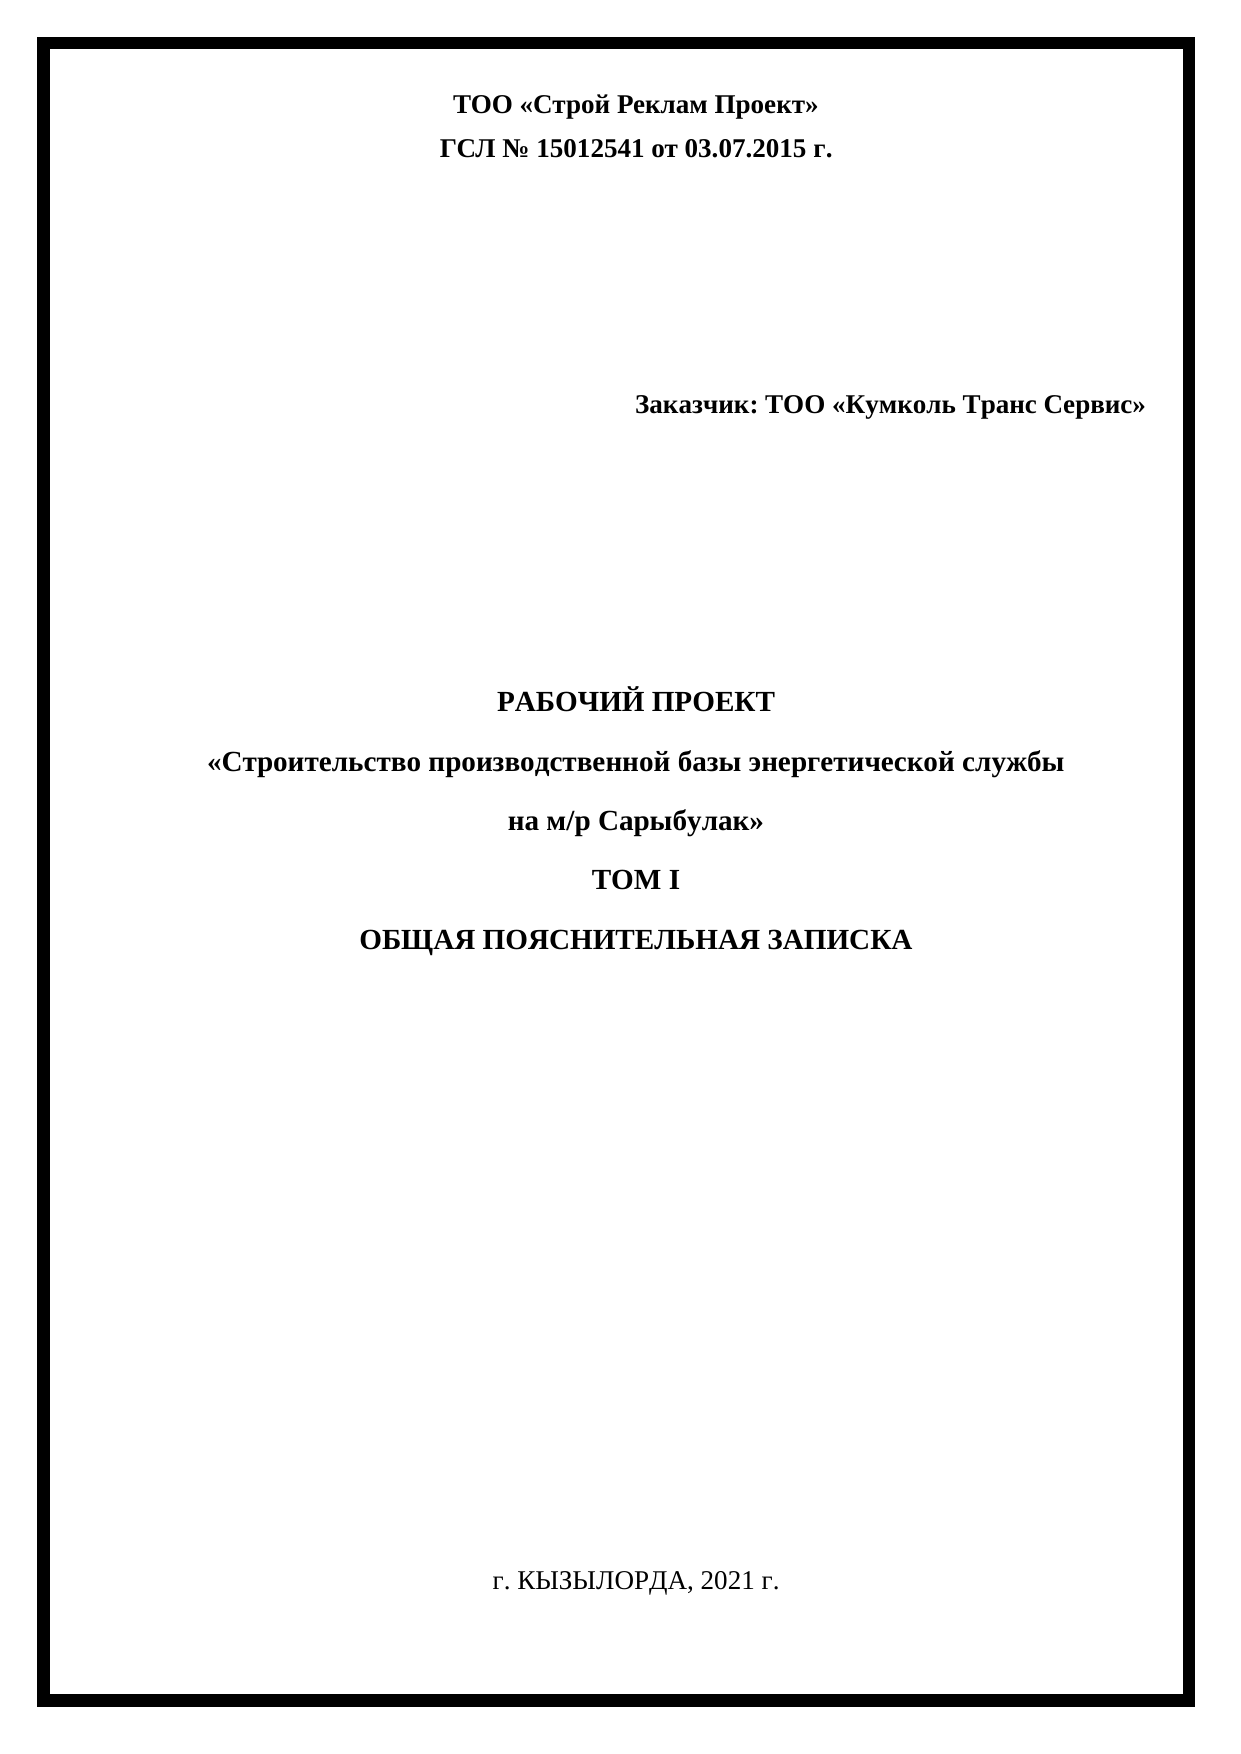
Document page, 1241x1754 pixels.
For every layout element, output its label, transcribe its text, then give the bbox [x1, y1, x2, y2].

text Заказчик: ТОО «Кумколь Транс Сервис» [635, 388, 1173, 419]
text РАБОЧИЙ ПРОЕКТ [118, 684, 1153, 718]
text на м/р Сарыбулак» [118, 803, 1153, 837]
text г. КЫЗЫЛОРДА, 2021 г. [118, 1564, 1153, 1596]
subtitle ГСЛ № 15012541 от 03.07.2015 г. [118, 132, 1153, 163]
text ТОМ I [118, 862, 1153, 896]
text ОБЩАЯ ПОЯСНИТЕЛЬНАЯ ЗАПИСКА [118, 922, 1153, 955]
subtitle ТОО «Строй Реклам Проект» [118, 89, 1153, 120]
text «Строительство производственной базы энергетической службы [118, 744, 1153, 777]
